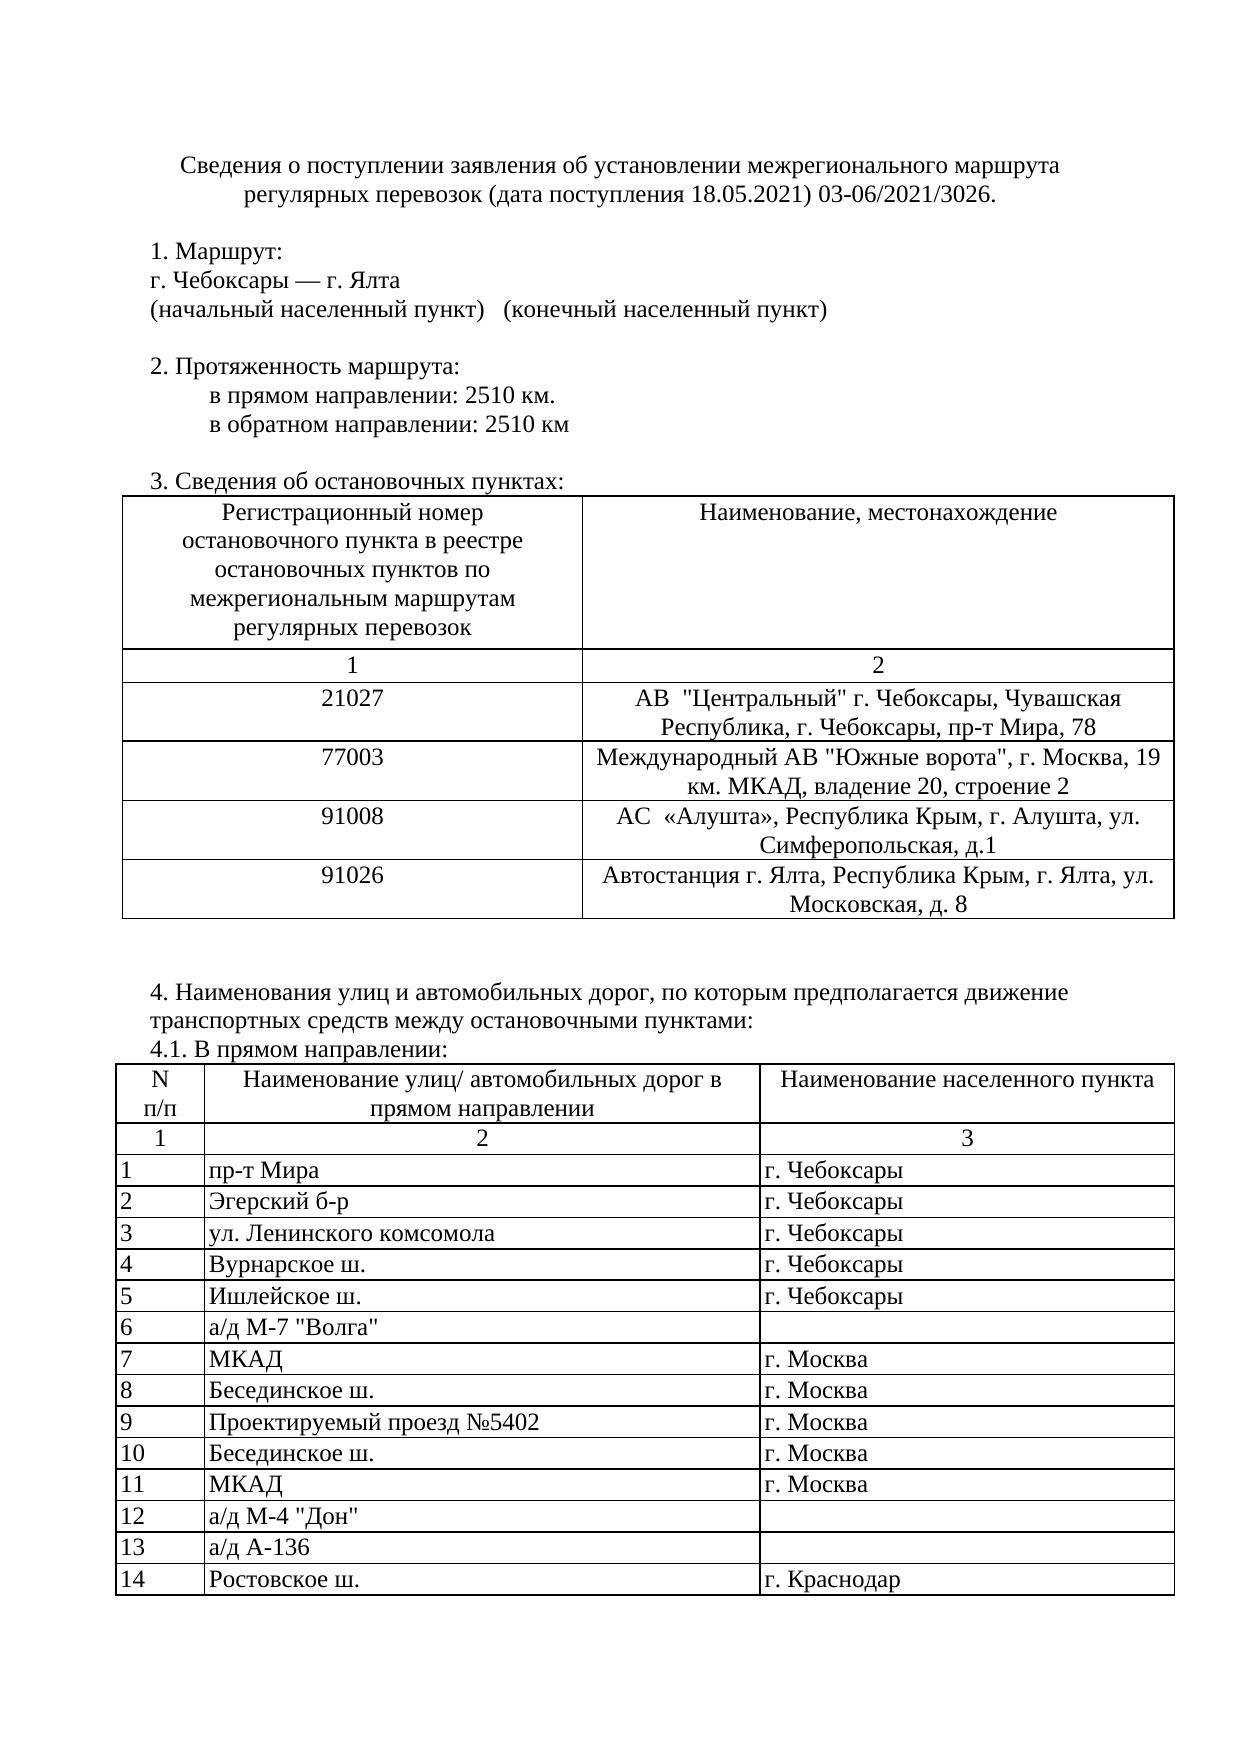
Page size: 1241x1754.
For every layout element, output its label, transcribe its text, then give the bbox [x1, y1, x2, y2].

text в прямом направлении: 2510 км. [150, 380, 1090, 409]
table_cell МКАД [205, 1470, 759, 1499]
table_cell [761, 1501, 1174, 1531]
table_header Наименование улиц/ автомобильных дорог в прямом направлении [205, 1065, 759, 1122]
text Сведения о поступлении заявления об установлении межрегионального маршрута регулярных перевозок (дата поступления 18.05.2021) 03-06/2021/3026. [150, 150, 1090, 207]
table_cell Проектируемый проезд №5402 [205, 1407, 759, 1437]
table_cell г. Чебоксары [761, 1187, 1174, 1216]
table_cell 14 [117, 1564, 204, 1594]
table_cell 10 [117, 1438, 204, 1468]
table_cell 21027 [123, 683, 582, 740]
table_cell Эгерский б-р [205, 1187, 759, 1216]
text 2. Протяженность маршрута: [150, 351, 1090, 380]
table_cell 1 [117, 1155, 204, 1185]
table_header Регистрационный номер остановочного пункта в реестре остановочных пунктов по межрегиональным маршрутам регулярных перевозок [123, 497, 582, 648]
text в обратном направлении: 2510 км [150, 409, 1090, 437]
table_cell 9 [117, 1407, 204, 1437]
table_cell АВ "Центральный" г. Чебоксары, Чувашская Республика, г. Чебоксары, пр-т Мира, 78 [583, 683, 1173, 740]
table_cell ул. Ленинского комсомола [205, 1218, 759, 1248]
table_cell Бесединское ш. [205, 1375, 759, 1405]
text 4. Наименования улиц и автомобильных дорог, по которым предполагается движение транспортных средств между остановочными пунктами: [150, 977, 1090, 1034]
table_cell 8 [117, 1375, 204, 1405]
table_cell г. Чебоксары [761, 1218, 1174, 1248]
table_cell 1 [123, 650, 582, 681]
table_cell 4 [117, 1250, 204, 1279]
table_cell 11 [117, 1470, 204, 1499]
table_cell г. Москва [761, 1470, 1174, 1499]
table_cell г. Чебоксары [761, 1250, 1174, 1279]
text 1. Маршрут: [150, 236, 1090, 265]
text (начальный населенный пункт) (конечный населенный пункт) [150, 294, 1090, 322]
table_cell 77003 [123, 742, 582, 799]
table_cell Бесединское ш. [205, 1438, 759, 1468]
table_cell 3 [117, 1218, 204, 1248]
table_cell 7 [117, 1344, 204, 1374]
table_cell г. Москва [761, 1438, 1174, 1468]
text 3. Сведения об остановочных пунктах: [150, 466, 1090, 495]
table_cell 12 [117, 1501, 204, 1531]
table_cell 2 [205, 1124, 759, 1153]
table_cell 2 [583, 650, 1173, 681]
text г. Чебоксары — г. Ялта [150, 265, 1090, 294]
table_cell [761, 1533, 1174, 1562]
table_cell 3 [761, 1124, 1174, 1153]
table_cell а/д М-4 "Дон" [205, 1501, 759, 1531]
table_cell 13 [117, 1533, 204, 1562]
table_cell г. Москва [761, 1375, 1174, 1405]
table_cell пр-т Мира [205, 1155, 759, 1185]
table_cell АС «Алушта», Республика Крым, г. Алушта, ул. Симферопольская, д.1 [583, 801, 1173, 858]
table_cell г. Москва [761, 1344, 1174, 1374]
table_cell Автостанция г. Ялта, Республика Крым, г. Ялта, ул. Московская, д. 8 [583, 860, 1173, 918]
table_cell а/д А-136 [205, 1533, 759, 1562]
table_cell Ростовское ш. [205, 1564, 759, 1594]
table_cell 91008 [123, 801, 582, 858]
table_cell 91026 [123, 860, 582, 918]
table_header N п/п [117, 1065, 204, 1122]
table_cell г. Краснодар [761, 1564, 1174, 1594]
table_cell МКАД [205, 1344, 759, 1374]
table_cell 6 [117, 1312, 204, 1342]
table_cell [761, 1312, 1174, 1342]
table_header Наименование населенного пункта [761, 1065, 1174, 1122]
table_cell а/д М-7 "Волга" [205, 1312, 759, 1342]
table_cell г. Чебоксары [761, 1281, 1174, 1311]
table_cell Ишлейское ш. [205, 1281, 759, 1311]
table_cell 5 [117, 1281, 204, 1311]
table_cell Международный АВ "Южные ворота", г. Москва, 19 км. МКАД, владение 20, строение 2 [583, 742, 1173, 799]
table_header Наименование, местонахождение [583, 497, 1173, 648]
table_cell 2 [117, 1187, 204, 1216]
table_cell 1 [117, 1124, 204, 1153]
table_cell г. Чебоксары [761, 1155, 1174, 1185]
text 4.1. В прямом направлении: [150, 1034, 1090, 1063]
table_cell Вурнарское ш. [205, 1250, 759, 1279]
table_cell г. Москва [761, 1407, 1174, 1437]
